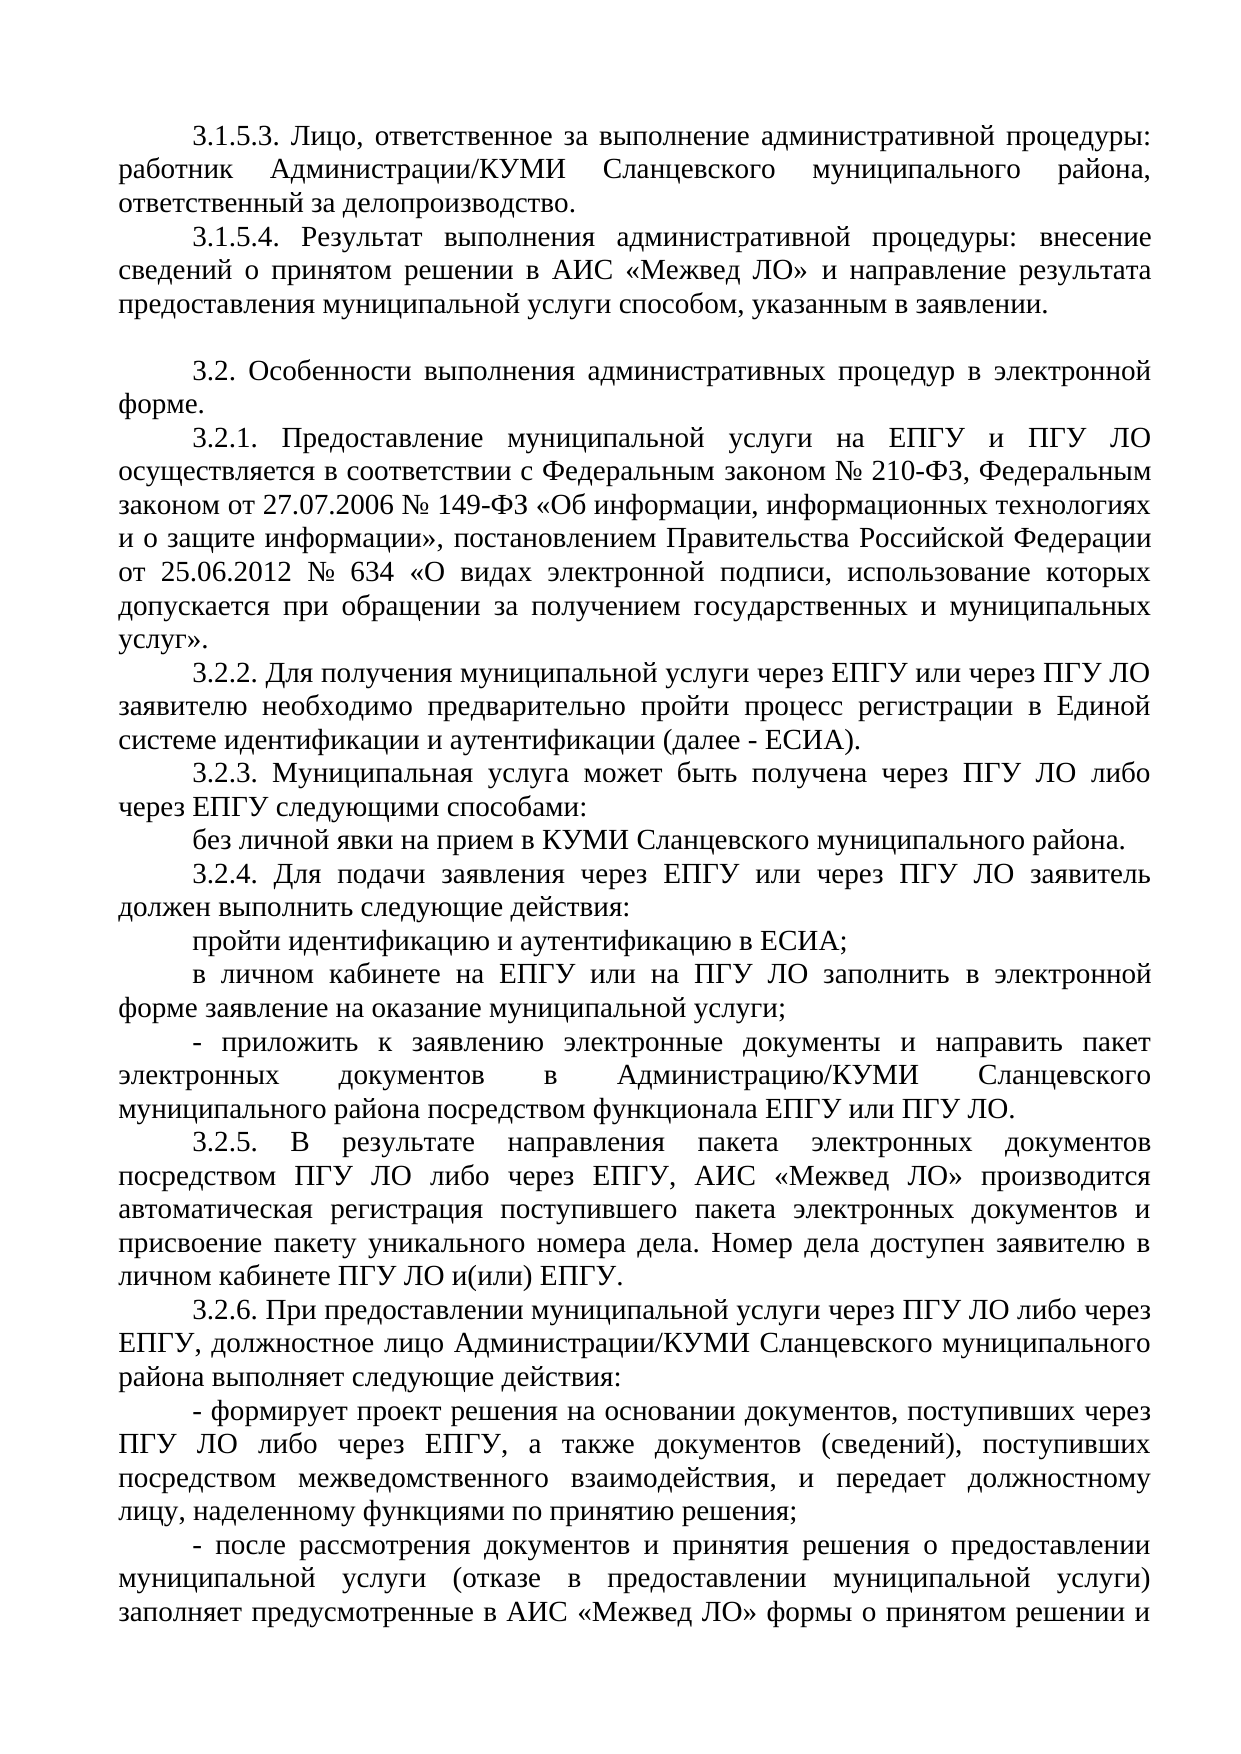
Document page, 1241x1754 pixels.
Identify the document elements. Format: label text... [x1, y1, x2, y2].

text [118, 1527, 1152, 1627]
text 3.2.4. Для подачи заявления через ЕПГУ или через ПГУ ЛО заявитель должен выполнить следующие действия: [118, 856, 1152, 923]
text 3.2.1. Предоставление муниципальной услуги на ЕПГУ и ПГУ ЛО осуществляется в соответствии с Федеральным законом № 210-ФЗ, Федеральным законом от 27.07.2006 № 149-ФЗ «Об информации, информационных технологиях и о защите информации», постановлением Правительства Российской Федерации от 25.06.2012 № 634 «О видах электронной подписи, использование которых допускается при обращении за получением государственных и муниципальных услуг». [118, 420, 1152, 655]
text 3.2. Особенности выполнения административных процедур в электронной форме. [118, 353, 1152, 420]
text в личном кабинете на ЕПГУ или на ПГУ ЛО заполнить в электронной форме заявление на оказание муниципальной услуги; [118, 957, 1152, 1024]
text без личной явки на прием в КУМИ Сланцевского муниципального района. [118, 822, 1152, 856]
text пройти идентификацию и аутентификацию в ЕСИА; [118, 923, 1152, 957]
text 3.2.3. Муниципальная услуга может быть получена через ПГУ ЛО либо через ЕПГУ следующими способами: [118, 755, 1152, 822]
text - формирует проект решения на основании документов, поступивших через ПГУ ЛО либо через ЕПГУ, а также документов (сведений), поступивших посредством межведомственного взаимодействия, и передает должностному лицу, наделенному функциями по принятию решения; [118, 1393, 1152, 1527]
text - приложить к заявлению электронные документы и направить пакет электронных документов в Администрацию/КУМИ Сланцевского муниципального района посредством функционала ЕПГУ или ПГУ ЛО. [118, 1024, 1152, 1124]
text 3.1.5.3. Лицо, ответственное за выполнение административной процедуры: работник Администрации/КУМИ Сланцевского муниципального района, ответственный за делопроизводство. [118, 118, 1152, 219]
text 3.2.5. В результате направления пакета электронных документов посредством ПГУ ЛО либо через ЕПГУ, АИС «Межвед ЛО» производится автоматическая регистрация поступившего пакета электронных документов и присвоение пакету уникального номера дела. Номер дела доступен заявителю в личном кабинете ПГУ ЛО и(или) ЕПГУ. [118, 1124, 1152, 1292]
text 3.2.6. При предоставлении муниципальной услуги через ПГУ ЛО либо через ЕПГУ, должностное лицо Администрации/КУМИ Сланцевского муниципального района выполняет следующие действия: [118, 1292, 1152, 1393]
text 3.1.5.4. Результат выполнения административной процедуры: внесение сведений о принятом решении в АИС «Межвед ЛО» и направление результата предоставления муниципальной услуги способом, указанным в заявлении. [118, 219, 1152, 319]
text 3.2.2. Для получения муниципальной услуги через ЕПГУ или через ПГУ ЛО заявителю необходимо предварительно пройти процесс регистрации в Единой системе идентификации и аутентификации (далее - ЕСИА). [118, 655, 1152, 755]
